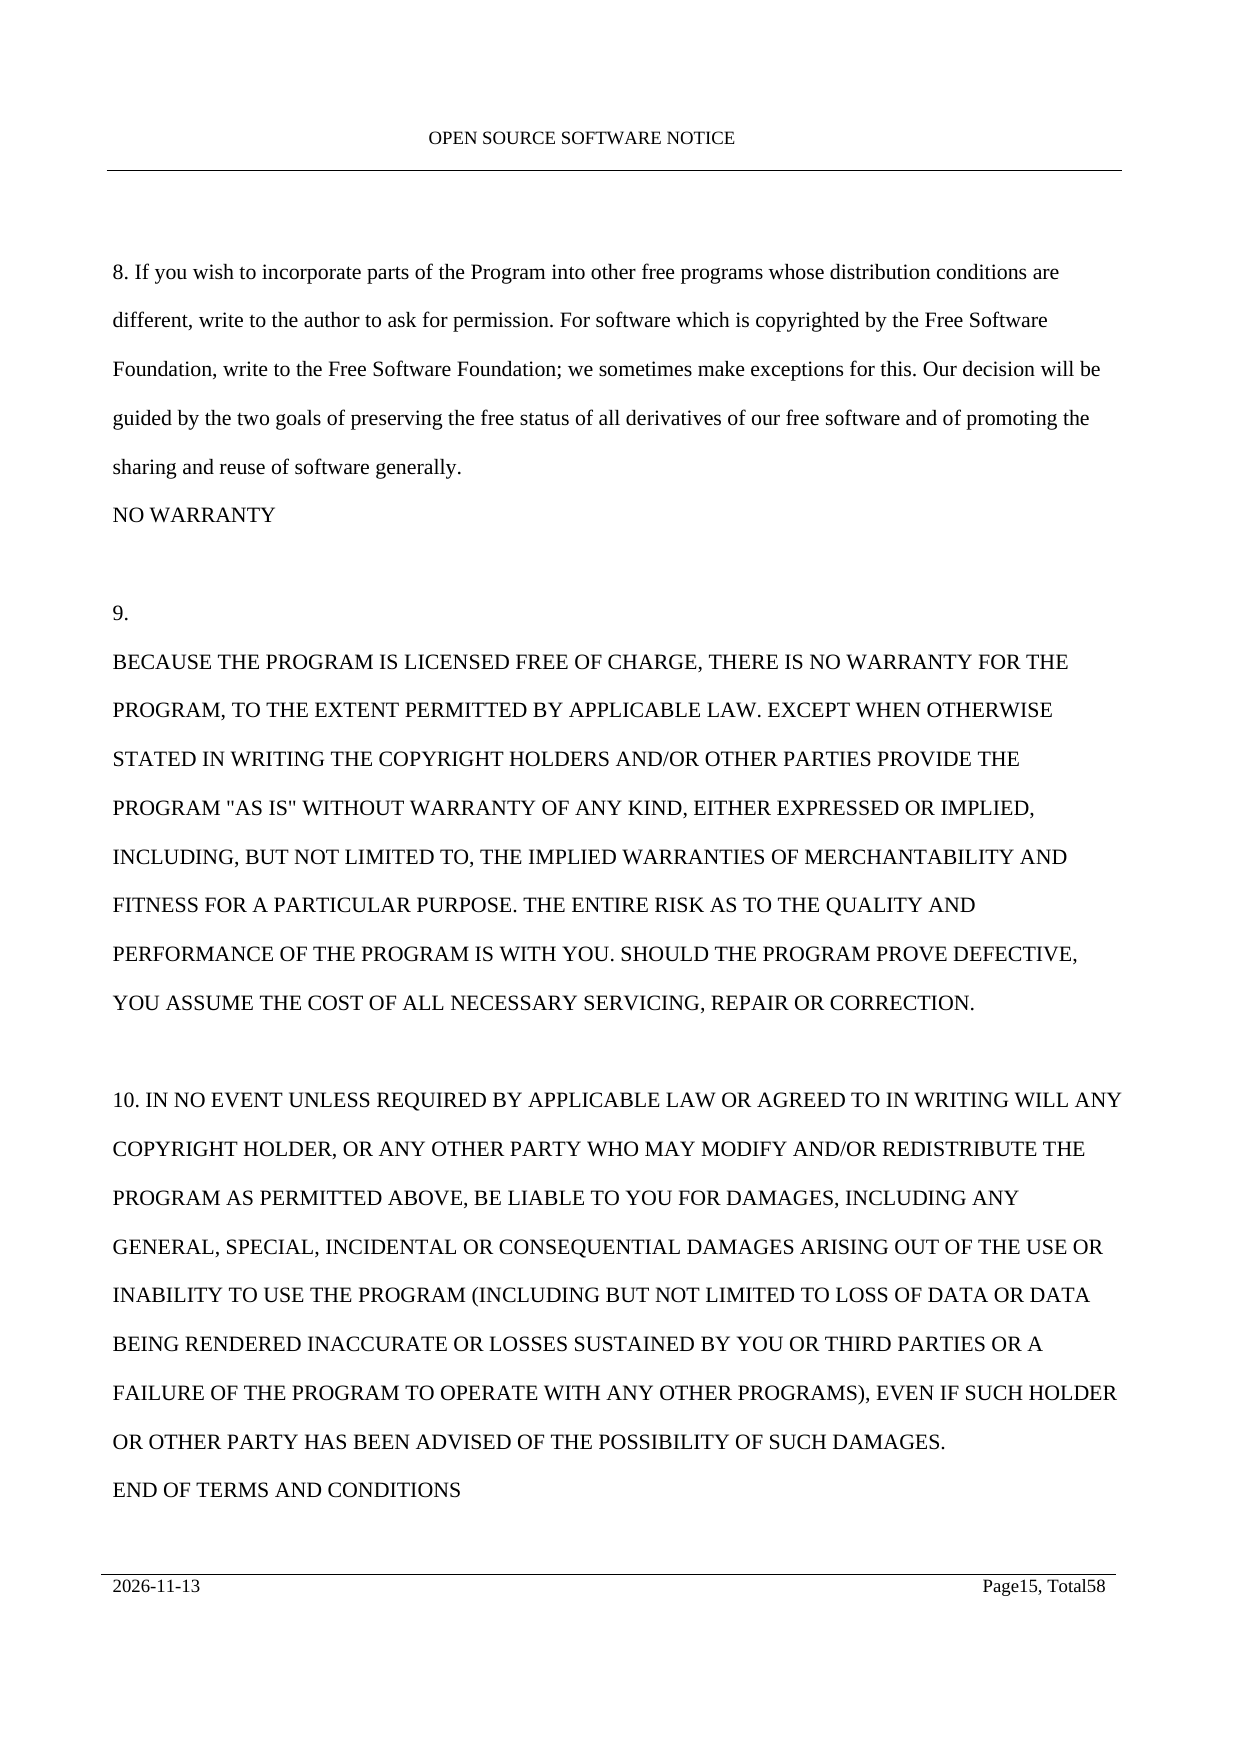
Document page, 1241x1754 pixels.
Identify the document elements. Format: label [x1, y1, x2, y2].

text [112, 206, 1128, 1506]
